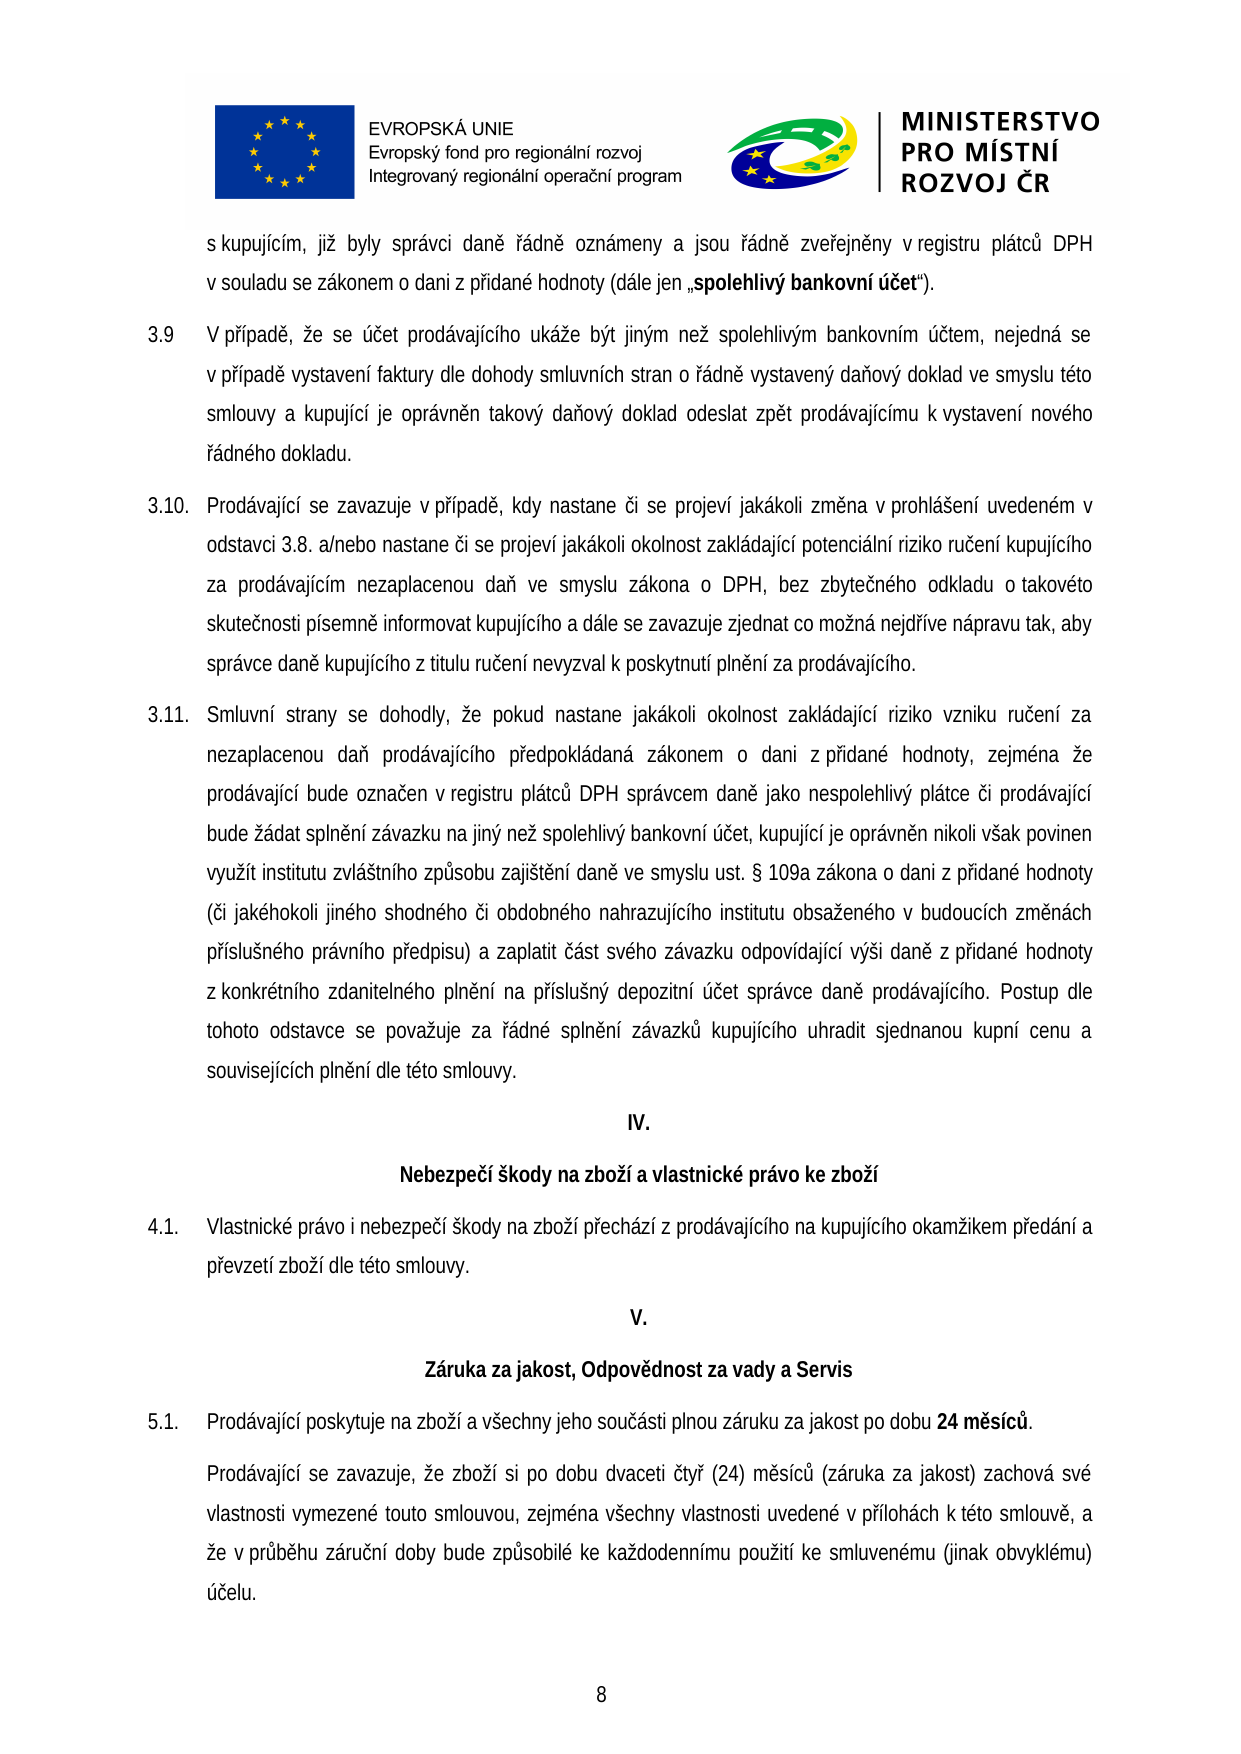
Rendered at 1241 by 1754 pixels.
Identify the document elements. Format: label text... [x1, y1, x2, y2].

list Smluvní strany se dohodly, že pokud nastane jakákoli okolnost zakládající riziko vzniku ručení za nezaplacenou daň prodávajícího předpokládaná zákonem o dani z přidané hodnoty, zejména že prodávající bude označen v registru plátců DPH správcem daně jako nespolehlivý plátce či prodávající bude žádat splnění závazku na jiný než spolehlivý bankovní účet, kupující je oprávněn nikoli však povinen využít institutu zvláštního způsobu zajištění daně ve smyslu ust. § 109a zákona o dani z přidané hodnoty (či jakéhokoli jiného shodného či obdobného nahrazujícího institutu obsaženého v budoucích změnách příslušného právního předpisu) a zaplatit část svého závazku odpovídající výši daně z přidané hodnoty z konkrétního zdanitelného plnění na příslušný depozitní účet správce daně prodávajícího. Postup dle tohoto odstavce se považuje za řádné splnění závazků kupujícího uhradit sjednanou kupní cenu a souvisejících plnění dle této smlouvy. [148, 701, 1093, 1083]
text Prodávající se zavazuje, že zboží si po dobu dvaceti čtyř (24) měsíců (záruka za jakost) zachová své vlastnosti vymezené touto smlouvou, zejména všechny vlastnosti uvedené v přílohách k této smlouvě, a že v průběhu záruční doby bude způsobilé ke každodennímu použití ke smluvenému (jinak obvyklému) účelu. [207, 1460, 1093, 1605]
subtitle Záruka za jakost, Odpovědnost za vady a Servis [185, 1356, 1093, 1382]
text 4.1. Vlastnické právo i nebezpečí škody na zboží přechází z prodávajícího na kupujícího okamžikem předání a převzetí zboží dle této smlouvy. [148, 1213, 1093, 1278]
subtitle Nebezpečí škody na zboží a vlastnické právo ke zboží [185, 1161, 1093, 1187]
text V. [185, 1304, 1093, 1331]
picture [184, 73, 1130, 230]
list V případě, že se účet prodávajícího ukáže být jiným než spolehlivým bankovním účtem, nejedná se v případě vystavení faktury dle dohody smluvních stran o řádně vystavený daňový doklad ve smyslu této smlouvy a kupující je oprávněn takový daňový doklad odeslat zpět prodávajícímu k vystavení nového řádného dokladu. [148, 321, 1093, 466]
list Prodávající poskytuje na zboží a všechny jeho součásti plnou záruku za jakost po dobu 24 měsíců. [148, 1408, 1093, 1434]
text IV. [185, 1109, 1093, 1135]
text 3.10. Prodávající se zavazuje v případě, kdy nastane či se projeví jakákoli změna v prohlášení uvedeném v odstavci 3.8. a/nebo nastane či se projeví jakákoli okolnost zakládající potenciální riziko ručení kupujícího za prodávajícím nezaplacenou daň ve smyslu zákona o DPH, bez zbytečného odkladu o takovéto skutečnosti písemně informovat kupujícího a dále se zavazuje zjednat co možná nejdříve nápravu tak, aby správce daně kupujícího z titulu ručení nevyzval k poskytnutí plnění za prodávajícího. [148, 492, 1093, 676]
